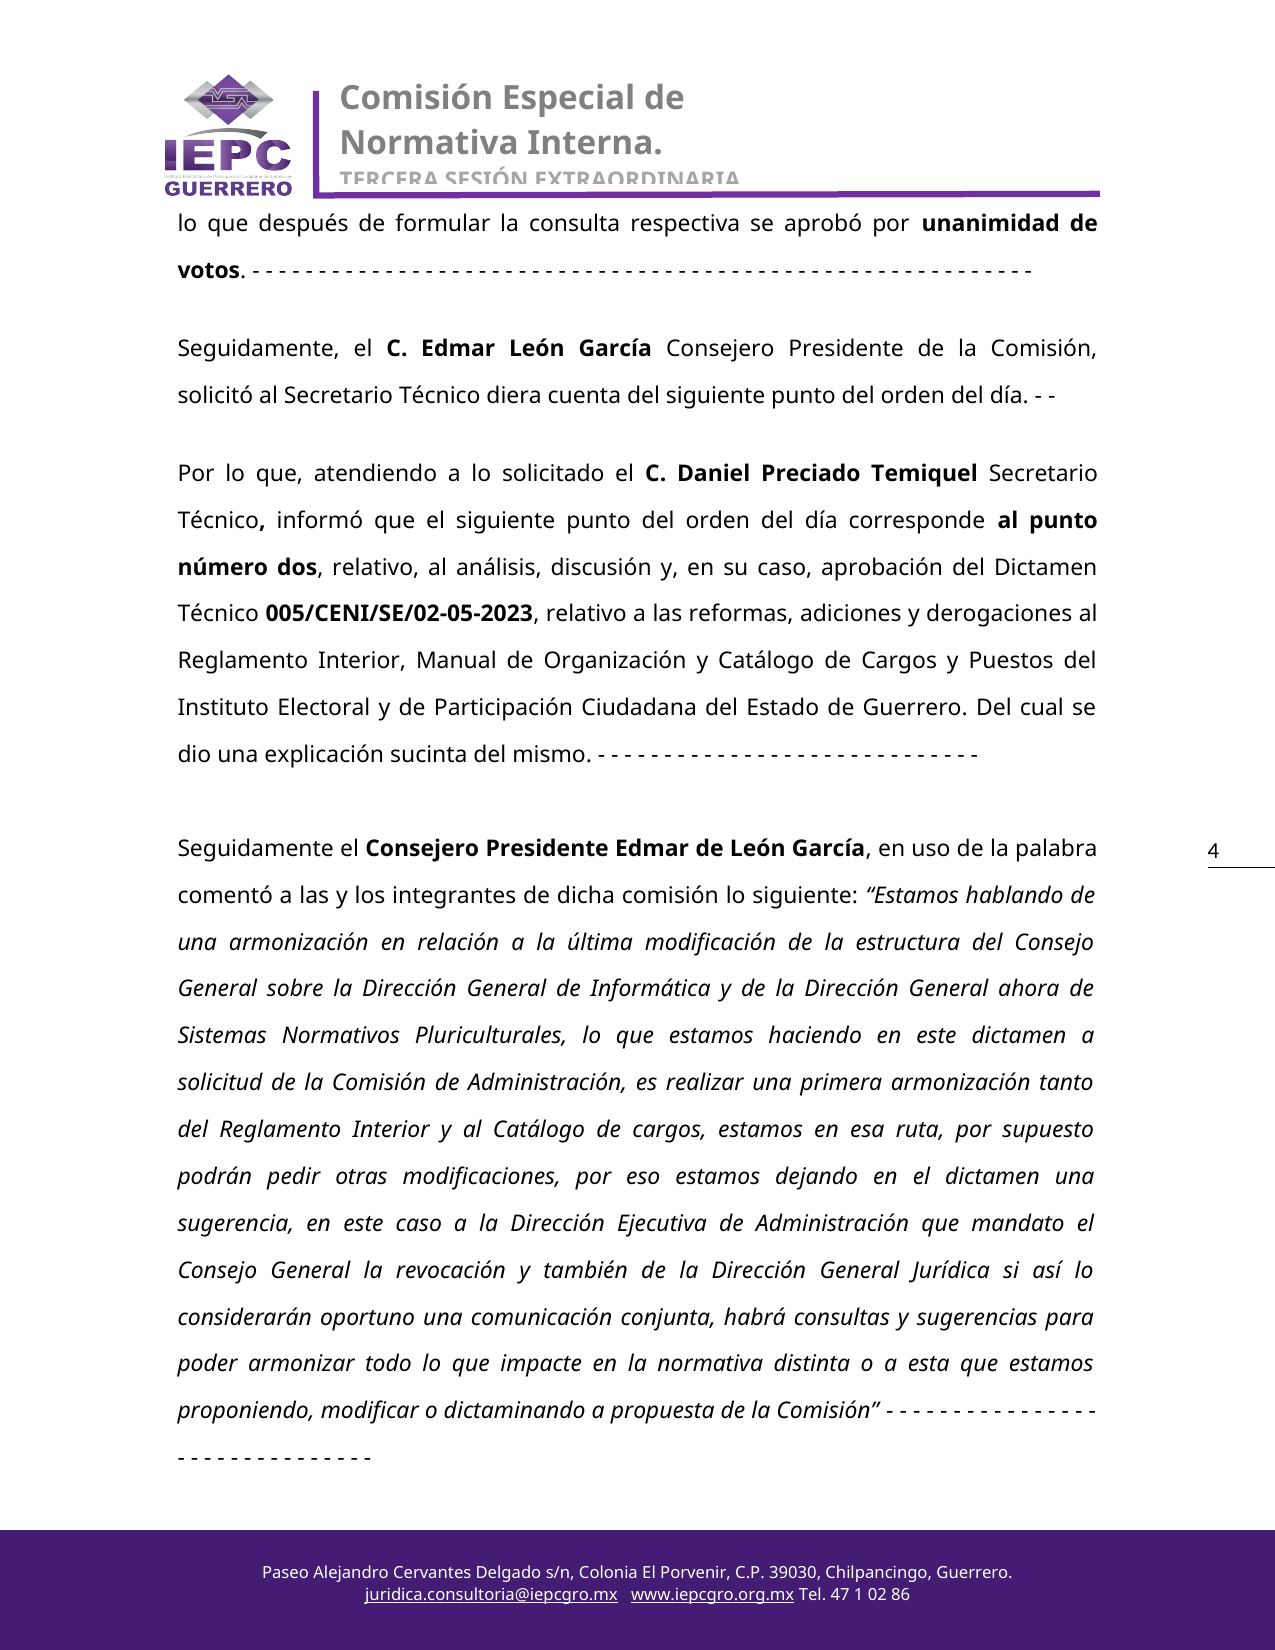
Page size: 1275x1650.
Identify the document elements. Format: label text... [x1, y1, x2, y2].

picture [0, 1530, 1275, 1650]
text Seguidamente, el C. Edmar León García Consejero Presidente de la Comisión, solicitó al Secretario Técnico diera cuenta del siguiente punto del orden del día. - - [177, 332, 1098, 410]
picture [157, 70, 299, 201]
text Seguidamente el Consejero Presidente Edmar de León García, en uso de la palabra comentó a las y los integrantes de dicha comisión lo siguiente: “Estamos hablando de una armonización en relación a la última modificación de la estructura del Consejo General sobre la Dirección General de Informática y de la Dirección General ahora de Sistemas Normativos Pluriculturales, lo que estamos haciendo en este dictamen a solicitud de la Comisión de Administración, es realizar una primera armonización tanto del Reglamento Interior y al Catálogo de cargos, estamos en esa ruta, por supuesto podrán pedir otras modificaciones, por eso estamos dejando en el dictamen una sugerencia, en este caso a la Dirección Ejecutiva de Administración que mandato el Consejo General la revocación y también de la Dirección General Jurídica si así lo considerarán oportuno una comunicación conjunta, habrá consultas y sugerencias para poder armonizar todo lo que impacte en la normativa distinta o a esta que estamos proponiendo, modificar o dictaminando a propuesta de la Comisión” - - - - - - - - - - - - - - - - - - - - - - - - - - - - - - - [177, 832, 1098, 1472]
text Por lo que, atendiendo a lo solicitado el C. Daniel Preciado Temiquel Secretario Técnico, informó que el siguiente punto del orden del día corresponde al punto número dos, relativo, al análisis, discusión y, en su caso, aprobación del Dictamen Técnico 005/CENI/SE/02-05-2023, relativo a las reformas, adiciones y derogaciones al Reglamento Interior, Manual de Organización y Catálogo de Cargos y Puestos del Instituto Electoral y de Participación Ciudadana del Estado de Guerrero. Del cual se dio una explicación sucinta del mismo. - - - - - - - - - - - - - - - - - - - - - - - - - - - - - [177, 457, 1098, 769]
